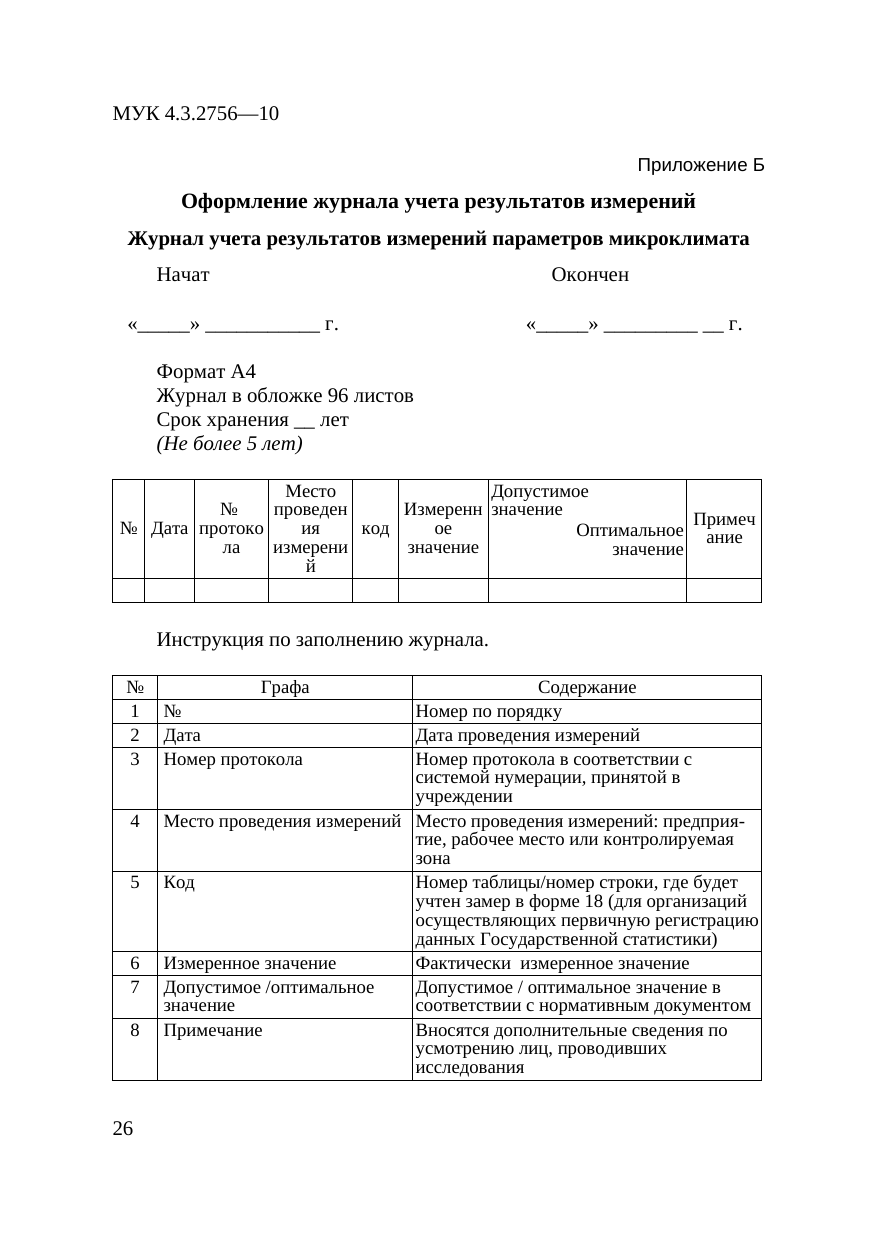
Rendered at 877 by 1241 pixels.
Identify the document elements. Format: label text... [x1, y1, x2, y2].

table_cell Дата проведения измерений [413, 724, 761, 747]
text Журнал в обложке 96 листов [112, 383, 765, 407]
table_cell 4 [113, 810, 157, 871]
table_cell Фактически измеренное значение [413, 952, 761, 975]
table_header № протокола [195, 480, 268, 578]
table_cell [195, 579, 268, 602]
table_cell Дата [158, 724, 412, 747]
text Срок хранения __ лет [112, 407, 765, 431]
table_cell Номер протокола в соответствии с системой нумерации, принятой в учреждении [413, 748, 761, 809]
table_cell 5 [113, 872, 157, 951]
table_cell [269, 579, 352, 602]
table_header Место проведения измерений [269, 480, 352, 578]
table_cell Номер по порядку [413, 700, 761, 723]
text (Не более 5 лет) [112, 431, 765, 455]
text Начат Окончен [112, 262, 765, 286]
table_header Допустимое значение Оптимальное значение [489, 480, 686, 578]
table_header Графа [158, 676, 412, 699]
table_header № [113, 480, 144, 578]
table_cell Код [158, 872, 412, 951]
table_cell 2 [113, 724, 157, 747]
text Формат А4 [112, 358, 765, 383]
table_header код [353, 480, 398, 578]
table_cell Место проведения измерений: предприятие, рабочее место или контролируемая зона [413, 810, 761, 871]
table_cell Место проведения измерений [158, 810, 412, 871]
table_cell Вносятся дополнительные сведения по усмотрению лиц, проводивших исследования [413, 1019, 761, 1079]
table_cell Номер протокола [158, 748, 412, 809]
table_cell [353, 579, 398, 602]
table_cell Номер таблицы/номер строки, где будет учтен замер в форме 18 (для организаций осуществляющих первичную регистрацию данных Государственной статистики) [413, 872, 761, 951]
table_cell [687, 579, 761, 602]
table_cell Измеренное значение [158, 952, 412, 975]
table_cell [113, 579, 144, 602]
table_header Примечание [687, 480, 761, 578]
table_cell № [158, 700, 412, 723]
table_cell 7 [113, 976, 157, 1018]
table_cell [145, 579, 194, 602]
table_cell Примечание [158, 1019, 412, 1079]
table_cell 6 [113, 952, 157, 975]
text Оформление журнала учета результатов измерений [112, 188, 765, 213]
text Приложение Б [112, 154, 765, 176]
table_header Измеренное значение [399, 480, 488, 578]
text Инструкция по заполнению журнала. [112, 627, 765, 651]
table_cell Допустимое / оптимальное значение в соответствии с нормативным документом [413, 976, 761, 1018]
table_cell 8 [113, 1019, 157, 1079]
table_header Содержание [413, 676, 761, 699]
table_header № [113, 676, 157, 699]
text Журнал учета результатов измерений параметров микроклимата [112, 226, 765, 250]
table_header Дата [145, 480, 194, 578]
table_cell 1 [113, 700, 157, 723]
table_cell Допустимое /оптимальное значение [158, 976, 412, 1018]
table_cell [489, 579, 686, 602]
table_cell 3 [113, 748, 157, 809]
text «_____» ___________ г. «_____» _________ __ г. [127, 310, 765, 334]
table_cell [399, 579, 488, 602]
